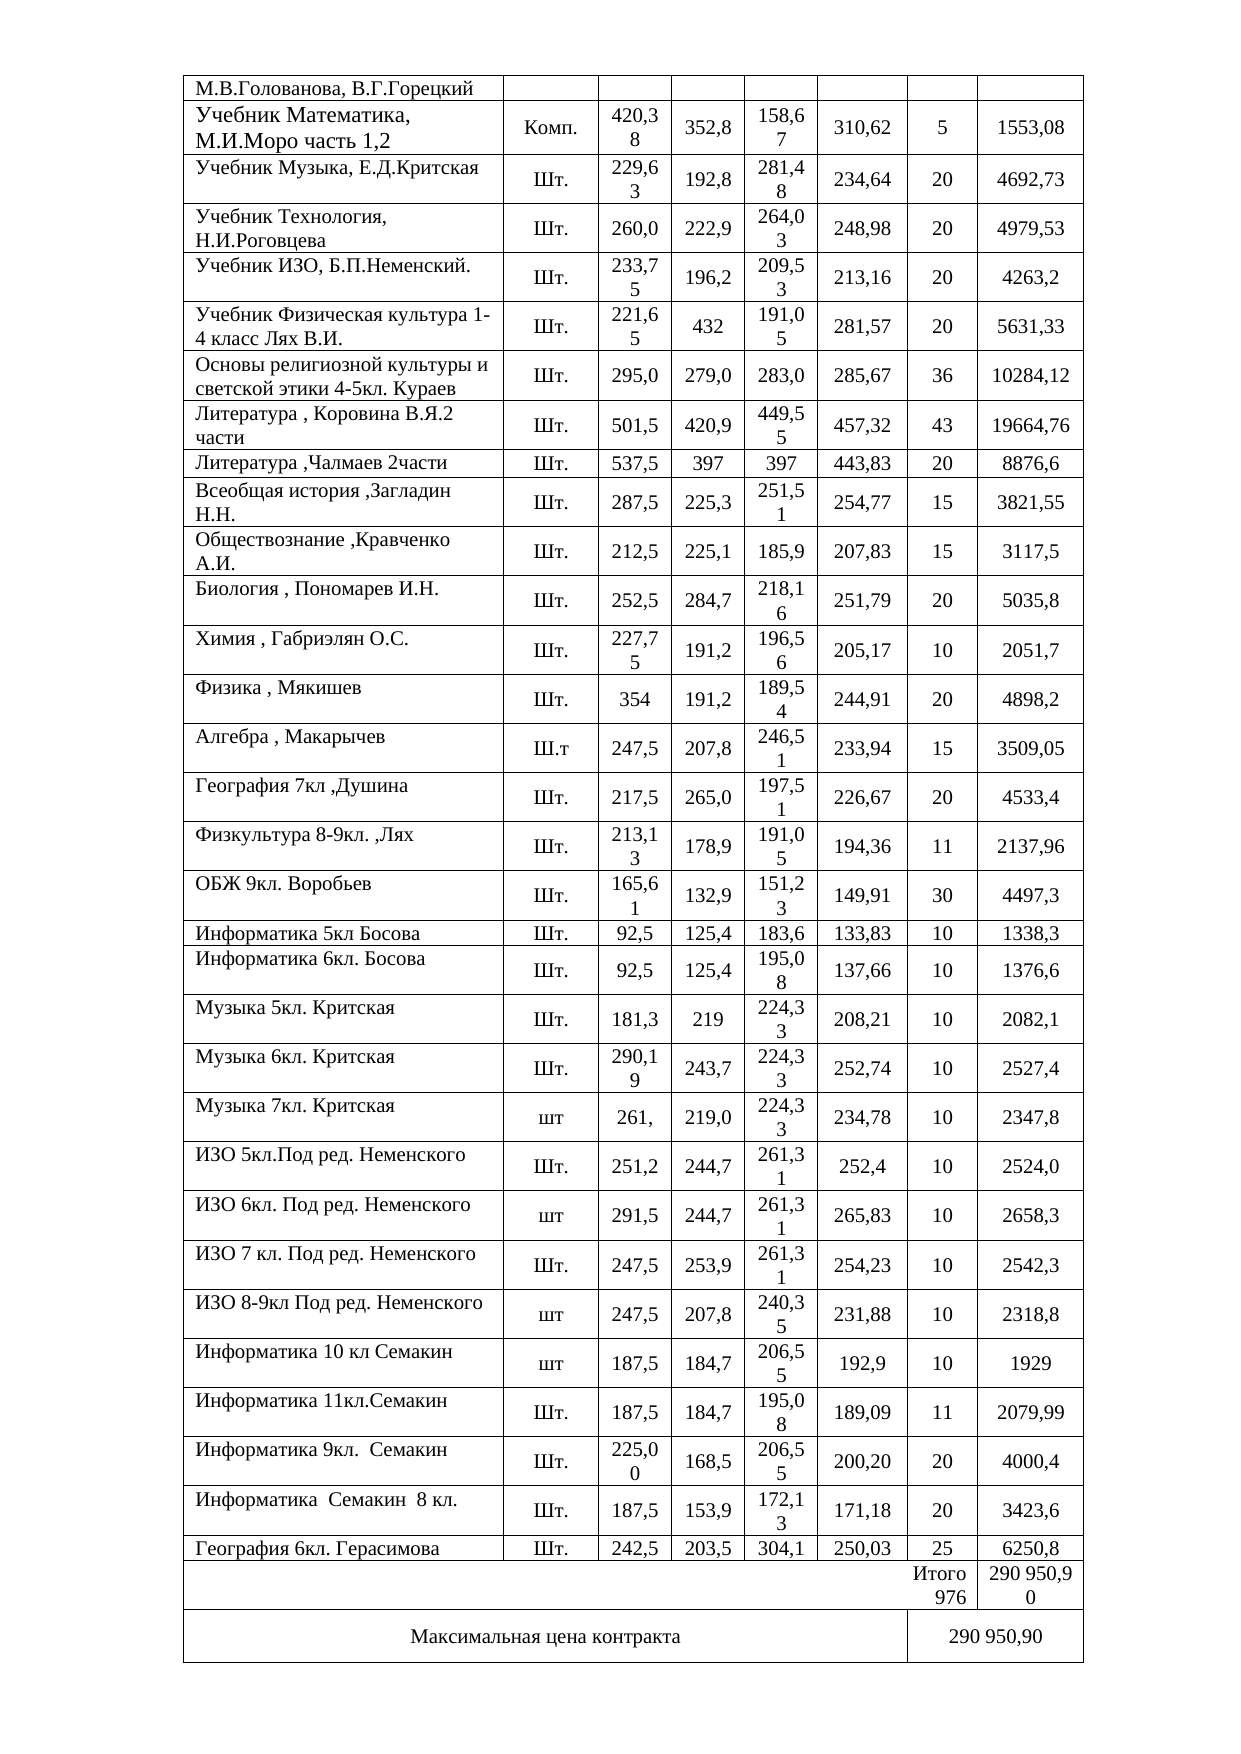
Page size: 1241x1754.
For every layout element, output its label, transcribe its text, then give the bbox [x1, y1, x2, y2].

table_cell 224,33 [745, 1044, 817, 1092]
table_cell 234,78 [818, 1093, 907, 1141]
table_cell 224,33 [745, 1093, 817, 1141]
table_cell Музыка 6кл. Критская [184, 1044, 503, 1092]
table_cell Учебник Технология, Н.И.Роговцева [184, 204, 503, 252]
table_cell Основы религиозной культуры и светской этики 4-5кл. Кураев [184, 351, 503, 399]
table_cell 212,5 [599, 527, 671, 575]
table_cell 3423,6 [978, 1486, 1083, 1534]
table_cell 253,9 [672, 1241, 744, 1289]
table_cell 225,00 [599, 1437, 671, 1485]
table_cell Алгебра , Макарычев [184, 724, 503, 772]
table_cell 227,75 [599, 626, 671, 674]
table_cell 25 [908, 1536, 977, 1560]
table_cell 457,32 [818, 401, 907, 449]
table_cell Информатика 5кл Босова [184, 921, 503, 944]
table_cell 20 [908, 773, 977, 821]
table_cell 196,2 [672, 253, 744, 301]
table_cell 185,9 [745, 527, 817, 575]
table_cell 247,5 [599, 1290, 671, 1338]
table_cell Шт. [504, 1388, 598, 1436]
table_cell 209,53 [745, 253, 817, 301]
table_cell 4979,53 [978, 204, 1083, 252]
table_cell Шт. [504, 1142, 598, 1190]
table_cell 354 [599, 675, 671, 723]
table_cell Информатика 11кл.Семакин [184, 1388, 503, 1436]
table_cell 10 [908, 1044, 977, 1092]
table_cell 501,5 [599, 401, 671, 449]
table_cell Шт. [504, 1241, 598, 1289]
table_cell 92,5 [599, 946, 671, 994]
table_cell 10 [908, 921, 977, 944]
table_cell Шт. [504, 946, 598, 994]
table_cell 221,65 [599, 302, 671, 350]
table_cell 264,03 [745, 204, 817, 252]
table_cell 254,23 [818, 1241, 907, 1289]
table_cell 251,79 [818, 576, 907, 624]
table_cell Информатика 10 кл Семакин [184, 1339, 503, 1387]
table_cell ИЗО 6кл. Под ред. Неменского [184, 1191, 503, 1239]
table_cell 191,05 [745, 302, 817, 350]
table_cell Обществознание ,Кравченко А.И. [184, 527, 503, 575]
table_cell 310,62 [818, 101, 907, 154]
table_cell 290 950,90 [908, 1610, 1083, 1662]
table_cell 233,94 [818, 724, 907, 772]
table_cell 449,55 [745, 401, 817, 449]
table_cell 225,1 [672, 527, 744, 575]
table_cell 20 [908, 576, 977, 624]
table_cell 213,13 [599, 822, 671, 870]
table_cell 290,19 [599, 1044, 671, 1092]
table_cell 229,63 [599, 155, 671, 203]
table_cell Ш.т [504, 724, 598, 772]
table_cell 260,0 [599, 204, 671, 252]
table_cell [184, 76, 503, 100]
table_cell 247,5 [599, 1241, 671, 1289]
table_cell 20 [908, 675, 977, 723]
table_cell 4000,4 [978, 1437, 1083, 1485]
table_cell 2318,8 [978, 1290, 1083, 1338]
table_cell 15 [908, 724, 977, 772]
table_cell Учебник Музыка, Е.Д.Критская [184, 155, 503, 203]
table_cell 158,67 [745, 101, 817, 154]
table_cell Литература ,Чалмаев 2части [184, 450, 503, 477]
table_cell 252,5 [599, 576, 671, 624]
table_cell 132,9 [672, 871, 744, 919]
table_cell Итого 976 [184, 1561, 977, 1609]
table_cell 168,5 [672, 1437, 744, 1485]
table_cell 234,64 [818, 155, 907, 203]
table_cell 291,5 [599, 1191, 671, 1239]
table_cell Шт. [504, 351, 598, 399]
table_cell 265,0 [672, 773, 744, 821]
table_cell Шт. [504, 995, 598, 1043]
table_cell Шт. [504, 626, 598, 674]
table_cell Биология , Пономарев И.Н. [184, 576, 503, 624]
table_cell 11 [908, 822, 977, 870]
table_cell Химия , Габриэлян О.С. [184, 626, 503, 674]
table_cell 20 [908, 302, 977, 350]
table_cell 252,4 [818, 1142, 907, 1190]
table_cell 183,6 [745, 921, 817, 944]
table_cell Информатика Семакин 8 кл. [184, 1486, 503, 1534]
table_cell 242,5 [599, 1536, 671, 1560]
table_cell 10 [908, 1142, 977, 1190]
table_cell 10 [908, 1093, 977, 1141]
table_cell Шт. [504, 478, 598, 526]
table_cell 10 [908, 1339, 977, 1387]
table_cell 224,33 [745, 995, 817, 1043]
table_cell 432 [672, 302, 744, 350]
table_cell 189,54 [745, 675, 817, 723]
table_cell Шт. [504, 871, 598, 919]
table_cell 20 [908, 204, 977, 252]
table_cell 250,03 [818, 1536, 907, 1560]
table_cell 20 [908, 450, 977, 477]
table_cell 233,75 [599, 253, 671, 301]
table_cell 295,0 [599, 351, 671, 399]
table_cell 184,7 [672, 1339, 744, 1387]
table_cell 2051,7 [978, 626, 1083, 674]
table_cell 287,5 [599, 478, 671, 526]
table_cell шт [504, 1290, 598, 1338]
table_cell 36 [908, 351, 977, 399]
table_cell Шт. [504, 773, 598, 821]
table_cell 217,5 [599, 773, 671, 821]
table_cell 187,5 [599, 1339, 671, 1387]
table_cell 265,83 [818, 1191, 907, 1239]
table_cell 251,51 [745, 478, 817, 526]
table_cell 192,9 [818, 1339, 907, 1387]
table_cell 225,3 [672, 478, 744, 526]
table_cell 3821,55 [978, 478, 1083, 526]
table_cell 20 [908, 253, 977, 301]
table_cell 11 [908, 1388, 977, 1436]
table_cell Шт. [504, 253, 598, 301]
table_cell 10 [908, 995, 977, 1043]
table_cell Шт. [504, 155, 598, 203]
table_cell 4692,73 [978, 155, 1083, 203]
table_cell 207,8 [672, 724, 744, 772]
table_cell 231,88 [818, 1290, 907, 1338]
table_cell 226,67 [818, 773, 907, 821]
table_cell 330,55 [745, 76, 817, 100]
table_cell 92,5 [599, 921, 671, 944]
table_cell 243,7 [672, 1044, 744, 1092]
table_cell 4898,2 [978, 675, 1083, 723]
table_cell Шт. [504, 822, 598, 870]
table_cell 368,5 [599, 76, 671, 100]
table_cell 319,18 [818, 76, 907, 100]
table_cell 20 [908, 1486, 977, 1534]
table_cell 258,5 [672, 76, 744, 100]
table_cell 20 [908, 1437, 977, 1485]
table_cell 206,55 [745, 1437, 817, 1485]
table_cell 254,77 [818, 478, 907, 526]
table_cell 3117,5 [978, 527, 1083, 575]
table_cell 1929 [978, 1339, 1083, 1387]
table_cell 4533,4 [978, 773, 1083, 821]
table_cell 397 [672, 450, 744, 477]
table_cell 304,1 [745, 1536, 817, 1560]
table_cell Учебник Физическая культура 1-4 класс Лях В.И. [184, 302, 503, 350]
table_cell 178,9 [672, 822, 744, 870]
table_cell 244,7 [672, 1191, 744, 1239]
table_cell ИЗО 8-9кл Под ред. Неменского [184, 1290, 503, 1338]
table_cell ИЗО 5кл.Под ред. Неменского [184, 1142, 503, 1190]
table_cell 207,8 [672, 1290, 744, 1338]
table_cell География 6кл. Герасимова [184, 1536, 503, 1560]
table_cell 247,5 [599, 724, 671, 772]
table_cell 3509,05 [978, 724, 1083, 772]
table_cell Шт. [504, 675, 598, 723]
table_cell 203,5 [672, 1536, 744, 1560]
table_cell Учебник ИЗО, Б.П.Неменский. [184, 253, 503, 301]
table_cell 261,31 [745, 1142, 817, 1190]
table_cell 1553,08 [978, 101, 1083, 154]
table_cell 2082,1 [978, 995, 1083, 1043]
table_cell 397 [745, 450, 817, 477]
table_cell 191,2 [672, 675, 744, 723]
table_cell 208,21 [818, 995, 907, 1043]
table_cell 252,74 [818, 1044, 907, 1092]
table_cell 1376,6 [978, 946, 1083, 994]
table_cell 187,5 [599, 1388, 671, 1436]
table_cell Шт. [504, 450, 598, 477]
table_cell 2658,3 [978, 1191, 1083, 1239]
table_cell Литература , Коровина В.Я.2 части [184, 401, 503, 449]
table_cell 10 [908, 1241, 977, 1289]
table_cell 244,91 [818, 675, 907, 723]
table_cell География 7кл ,Душина [184, 773, 503, 821]
table_cell Шт. [504, 1536, 598, 1560]
table_cell 10 [908, 626, 977, 674]
table_cell Шт. [504, 527, 598, 575]
table_cell 246,51 [745, 724, 817, 772]
table_cell 222,9 [672, 204, 744, 252]
table_cell 5035,8 [978, 576, 1083, 624]
table_cell 5631,33 [978, 302, 1083, 350]
table_cell Физика , Мякишев [184, 675, 503, 723]
table_cell Музыка 5кл. Критская [184, 995, 503, 1043]
table_cell 197,51 [745, 773, 817, 821]
table_cell 19664,76 [978, 401, 1083, 449]
table_cell 284,7 [672, 576, 744, 624]
table_cell Физкультура 8-9кл. ,Лях [184, 822, 503, 870]
table_cell 151,23 [745, 871, 817, 919]
table_cell 281,48 [745, 155, 817, 203]
table_cell 10 [908, 946, 977, 994]
table_cell 153,9 [672, 1486, 744, 1534]
table_cell 184,7 [672, 1388, 744, 1436]
table_cell Шт. [504, 1437, 598, 1485]
table_cell 279,0 [672, 351, 744, 399]
table_cell 196,56 [745, 626, 817, 674]
table_cell ИЗО 7 кл. Под ред. Неменского [184, 1241, 503, 1289]
table_cell 195,08 [745, 946, 817, 994]
table_cell 192,8 [672, 155, 744, 203]
table_cell 172,13 [745, 1486, 817, 1534]
table_cell 2347,8 [978, 1093, 1083, 1141]
table_cell 165,61 [599, 871, 671, 919]
table_cell 171,18 [818, 1486, 907, 1534]
table_cell Шт. [504, 302, 598, 350]
table_cell 2527,4 [978, 1044, 1083, 1092]
table_cell 2079,99 [978, 1388, 1083, 1436]
table_cell 125,4 [672, 946, 744, 994]
table_cell 207,83 [818, 527, 907, 575]
table_cell 1595,92 [978, 76, 1083, 100]
table_cell 205,17 [818, 626, 907, 674]
table_cell 213,16 [818, 253, 907, 301]
table_cell 191,05 [745, 822, 817, 870]
table_cell 251,2 [599, 1142, 671, 1190]
table_cell ОБЖ 9кл. Воробьев [184, 871, 503, 919]
table_cell Шт. [504, 204, 598, 252]
table_cell 219,0 [672, 1093, 744, 1141]
table_cell 443,83 [818, 450, 907, 477]
table_cell 15 [908, 527, 977, 575]
table_cell 240,35 [745, 1290, 817, 1338]
table_cell 194,36 [818, 822, 907, 870]
table_cell 2137,96 [978, 822, 1083, 870]
table_cell 537,5 [599, 450, 671, 477]
table_cell 281,57 [818, 302, 907, 350]
table_cell 181,3 [599, 995, 671, 1043]
table_cell 261,31 [745, 1241, 817, 1289]
table_cell 43 [908, 401, 977, 449]
table_cell 206,55 [745, 1339, 817, 1387]
table_cell 30 [908, 871, 977, 919]
table_cell 8876,6 [978, 450, 1083, 477]
table_cell 10 [908, 1191, 977, 1239]
table_cell 1338,3 [978, 921, 1083, 944]
table_cell 285,67 [818, 351, 907, 399]
table_cell Шт. [504, 921, 598, 944]
table_cell 261, [599, 1093, 671, 1141]
table_cell Информатика 6кл. Босова [184, 946, 503, 994]
table_cell 200,20 [818, 1437, 907, 1485]
table_cell 352,8 [672, 101, 744, 154]
table_cell 10 [908, 1290, 977, 1338]
table_cell шт [504, 1339, 598, 1387]
table_cell 248,98 [818, 204, 907, 252]
table_cell шт [504, 1093, 598, 1141]
table_cell 261,31 [745, 1191, 817, 1239]
table_cell Всеобщая история ,Загладин Н.Н. [184, 478, 503, 526]
table_cell 283,0 [745, 351, 817, 399]
table_cell Шт. [504, 1044, 598, 1092]
table_cell 6250,8 [978, 1536, 1083, 1560]
table_cell Шт. [504, 576, 598, 624]
table_cell 219 [672, 995, 744, 1043]
table_cell 149,91 [818, 871, 907, 919]
table_cell 4263,2 [978, 253, 1083, 301]
table_cell 290 950,90 [978, 1561, 1083, 1609]
table_cell 137,66 [818, 946, 907, 994]
table_cell шт [504, 1191, 598, 1239]
table_cell 10284,12 [978, 351, 1083, 399]
table_cell 187,5 [599, 1486, 671, 1534]
table_cell 2524,0 [978, 1142, 1083, 1190]
table_cell Музыка 7кл. Критская [184, 1093, 503, 1141]
table_cell Комп. [504, 76, 598, 100]
table_cell 15 [908, 478, 977, 526]
table_cell Информатика 9кл. Семакин [184, 1437, 503, 1485]
table_cell Шт. [504, 1486, 598, 1534]
table_cell 420,9 [672, 401, 744, 449]
table_cell 5 [908, 76, 977, 100]
table_cell 189,09 [818, 1388, 907, 1436]
table_cell 191,2 [672, 626, 744, 674]
table_cell 133,83 [818, 921, 907, 944]
table_cell 218,16 [745, 576, 817, 624]
table_cell 2542,3 [978, 1241, 1083, 1289]
table_cell Шт. [504, 401, 598, 449]
table_cell Комп. [504, 101, 598, 154]
table_cell Учебник Математика, М.И.Моро часть 1,2 [184, 101, 503, 154]
table_cell Максимальная цена контракта [184, 1610, 907, 1662]
table_cell 195,08 [745, 1388, 817, 1436]
table_cell 4497,3 [978, 871, 1083, 919]
table_cell 125,4 [672, 921, 744, 944]
table_cell 420,38 [599, 101, 671, 154]
table_cell 5 [908, 101, 977, 154]
table_cell 244,7 [672, 1142, 744, 1190]
table_cell 20 [908, 155, 977, 203]
